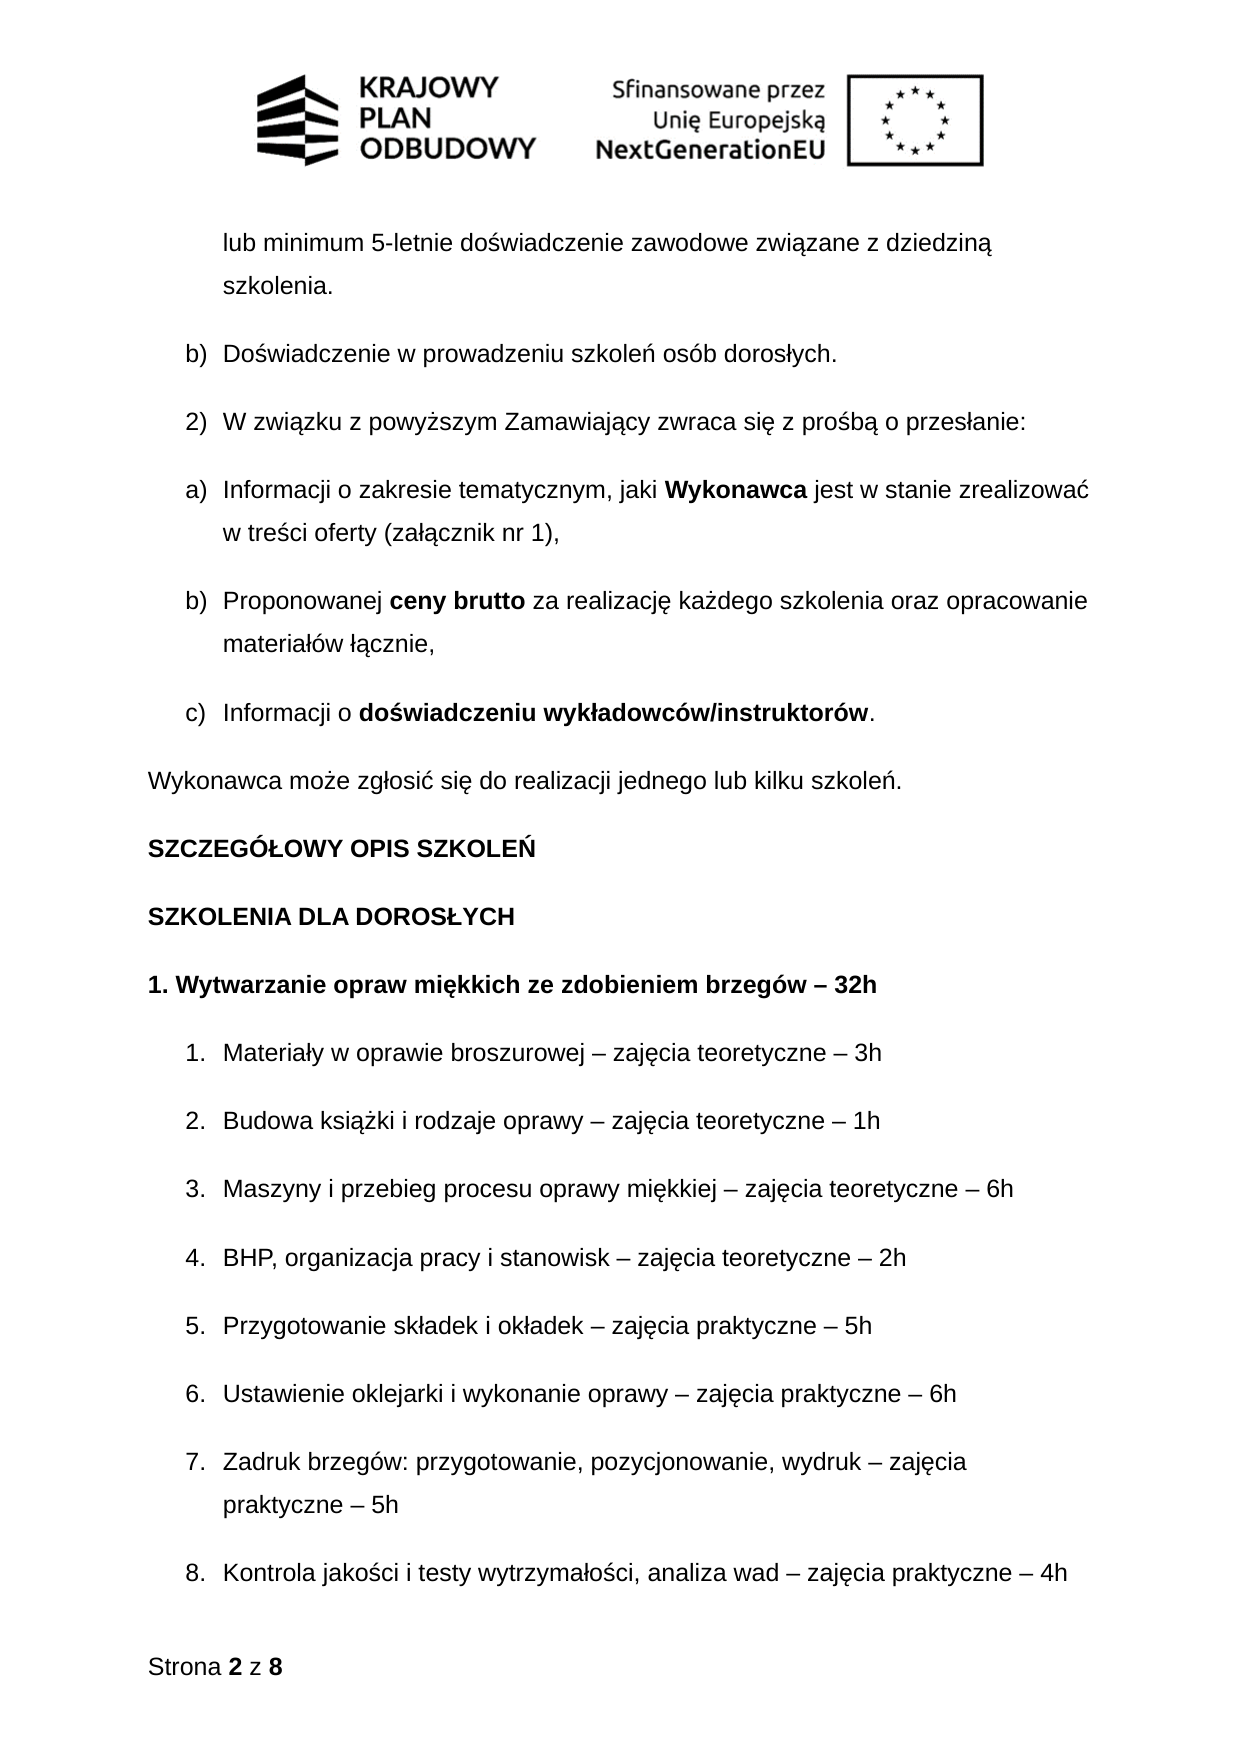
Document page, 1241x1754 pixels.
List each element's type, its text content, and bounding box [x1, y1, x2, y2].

list Budowa książki i rodzaje oprawy – zajęcia teoretyczne – 1h [185, 1106, 1093, 1135]
list Proponowanej ceny brutto za realizację każdego szkolenia oraz opracowanie materiałów łącznie, [185, 586, 1093, 658]
text SZCZEGÓŁOWY OPIS SZKOLEŃ [148, 834, 1093, 863]
list Przygotowanie składek i okładek – zajęcia praktyczne – 5h [185, 1311, 1093, 1339]
picture [227, 44, 1014, 197]
list Zadruk brzegów: przygotowanie, pozycjonowanie, wydruk – zajęcia praktyczne – 5h [185, 1447, 1093, 1519]
list BHP, organizacja pracy i stanowisk – zajęcia teoretyczne – 2h [185, 1243, 1093, 1271]
list Kontrola jakości i testy wytrzymałości, analiza wad – zajęcia praktyczne – 4h [185, 1558, 1093, 1587]
list Materiały w oprawie broszurowej – zajęcia teoretyczne – 3h [185, 1038, 1093, 1067]
text SZKOLENIA DLA DOROSŁYCH [148, 902, 1093, 931]
text 1. Wytwarzanie opraw miękkich ze zdobieniem brzegów – 32h [148, 970, 1093, 999]
list Informacji o doświadczeniu wykładowców/instruktorów. [185, 698, 1093, 726]
list Maszyny i przebieg procesu oprawy miękkiej – zajęcia teoretyczne – 6h [185, 1174, 1093, 1203]
list Informacji o zakresie tematycznym, jaki Wykonawca jest w stanie zrealizować w treści oferty (załącznik nr 1), [185, 475, 1093, 547]
list Ustawienie oklejarki i wykonanie oprawy – zajęcia praktyczne – 6h [185, 1379, 1093, 1408]
text Wykonawca może zgłosić się do realizacji jednego lub kilku szkoleń. [148, 766, 1093, 794]
list Doświadczenie w prowadzeniu szkoleń osób dorosłych. [185, 339, 1093, 368]
list W związku z powyższym Zamawiający zwraca się z prośbą o przesłanie: [185, 407, 1093, 436]
